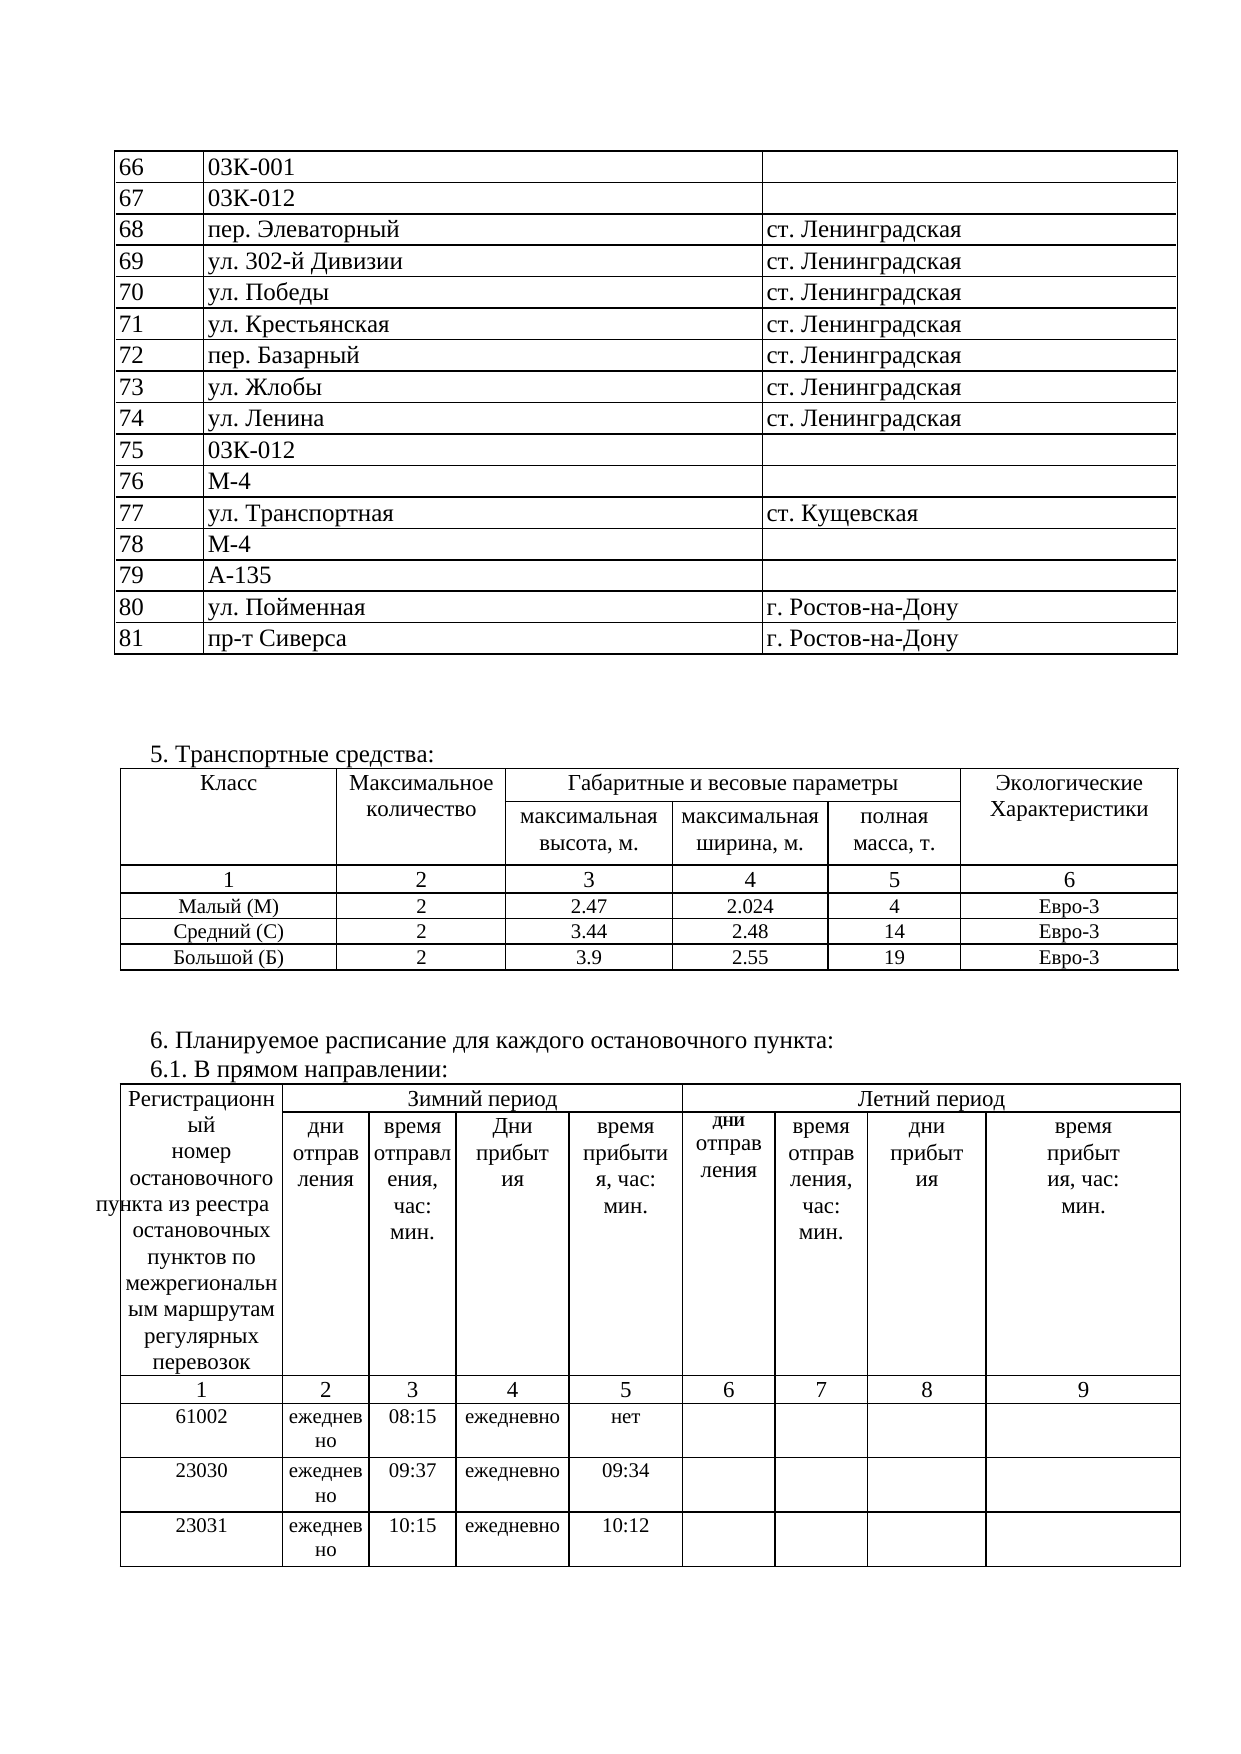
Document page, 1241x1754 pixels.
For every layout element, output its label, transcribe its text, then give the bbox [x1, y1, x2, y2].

table_cell 78 [115, 529, 203, 559]
table_cell Малый (М) [121, 894, 336, 918]
table_cell 5 [570, 1376, 682, 1402]
text 6. Планируемое расписание для каждого остановочного пункта: [150, 1026, 1090, 1054]
table_header Зимний период [283, 1085, 682, 1111]
table_cell ул. Ленина [204, 403, 762, 433]
table_cell ул. Победы [204, 277, 762, 307]
table_cell 2 [283, 1376, 368, 1402]
table_cell 66 [115, 152, 203, 181]
table_cell Евро-3 [961, 894, 1177, 918]
table_cell ул. Крестьянская [204, 309, 762, 339]
table_cell А-135 [204, 561, 762, 590]
table_cell 6 [683, 1376, 774, 1402]
table_cell [763, 465, 1177, 496]
table_cell 8 [868, 1376, 985, 1402]
table_cell ст. Кущевская [763, 496, 1177, 527]
table_cell ежедневно [283, 1404, 368, 1457]
table_cell пер. Элеваторный [204, 215, 762, 244]
table_cell 71 [115, 308, 203, 339]
table_cell [763, 152, 1177, 181]
table_header Габаритные и весовые параметры [506, 769, 960, 801]
table_cell 10:12 [570, 1513, 682, 1566]
table_header Летний период [683, 1085, 1180, 1111]
table_cell полная масса, т. [829, 802, 960, 864]
table_cell 03К-012 [204, 435, 762, 464]
table_cell [776, 1513, 867, 1566]
table_cell 23031 [121, 1513, 282, 1566]
table_cell ДНИ отправ ления [683, 1113, 774, 1374]
table_cell [763, 528, 1177, 559]
table_cell дни отправ ления [283, 1113, 368, 1374]
table_cell Евро-3 [961, 945, 1177, 969]
table_cell ул. Жлобы [204, 372, 762, 402]
table_cell ул. Транспортная [204, 498, 762, 527]
table_cell дни прибыт ия [868, 1113, 985, 1374]
table_cell г. Ростов-на-Дону [763, 622, 1177, 653]
table_cell ежедневно [457, 1513, 568, 1566]
table_cell [683, 1458, 774, 1511]
table_cell [776, 1458, 867, 1511]
table_cell 2 [337, 945, 505, 969]
table_cell 61002 [121, 1404, 282, 1457]
table_cell ежедневно [283, 1513, 368, 1566]
table_cell 76 [115, 466, 203, 496]
table_cell ежедневно [457, 1458, 568, 1511]
table_cell ст. Ленинградская [763, 402, 1177, 433]
table_cell ст. Ленинградская [763, 244, 1177, 276]
table_cell ст. Ленинградская [763, 213, 1177, 244]
table_cell 81 [115, 623, 203, 653]
table_cell ст. Ленинградская [763, 370, 1177, 402]
table_cell 1 [121, 1376, 282, 1402]
table_cell 08:15 [370, 1404, 455, 1457]
table_header Максимальное количество [337, 769, 505, 864]
table_cell 68 [115, 214, 203, 244]
text 6.1. В прямом направлении: [150, 1054, 1090, 1083]
table_cell [868, 1513, 985, 1566]
table_cell 4 [673, 866, 827, 892]
table_cell 6 [961, 866, 1177, 892]
table_cell [763, 559, 1177, 590]
table_cell максимальная высота, м. [506, 802, 672, 864]
table_cell [683, 1513, 774, 1566]
table_cell время прибыт ия, час: мин. [987, 1113, 1180, 1374]
table_cell 80 [115, 591, 203, 622]
table_cell 2 [337, 866, 505, 892]
table_cell 2.024 [673, 894, 827, 918]
table_cell ст. Ленинградская [763, 339, 1177, 370]
table_cell 77 [115, 497, 203, 527]
table_cell [763, 181, 1177, 213]
table_cell М-4 [204, 529, 762, 559]
table_cell [868, 1458, 985, 1511]
table_cell 2.55 [673, 945, 827, 969]
table_cell 2 [337, 894, 505, 918]
table_cell 2 [337, 919, 505, 943]
table_cell 2.48 [673, 919, 827, 943]
table_cell пер. Базарный [204, 340, 762, 370]
table_cell 67 [115, 183, 203, 213]
table_cell 3 [506, 866, 672, 892]
table_cell время отправ ления, час: мин. [776, 1113, 867, 1374]
table_cell Дни прибыт ия [457, 1113, 568, 1374]
table_cell ул. Пойменная [204, 592, 762, 622]
table_cell [683, 1404, 774, 1457]
table_cell 79 [115, 560, 203, 590]
table_cell [987, 1513, 1180, 1566]
table_cell 2.47 [506, 894, 672, 918]
table_cell 75 [115, 434, 203, 464]
table_cell 69 [115, 245, 203, 276]
table_cell 10:15 [370, 1513, 455, 1566]
table_cell время отправл ения, час: мин. [370, 1113, 455, 1374]
table_cell ежедневно [457, 1404, 568, 1457]
table_cell 5 [829, 866, 960, 892]
table_cell ст. Ленинградская [763, 307, 1177, 339]
table_cell ежедневно [283, 1458, 368, 1511]
table_cell 4 [829, 894, 960, 918]
table_cell ст. Ленинградская [763, 276, 1177, 307]
table_cell нет [570, 1404, 682, 1457]
table_cell 72 [115, 340, 203, 370]
table_cell 09:37 [370, 1458, 455, 1511]
table_cell 23030 [121, 1458, 282, 1511]
table_cell 70 [115, 277, 203, 307]
table_cell [987, 1404, 1180, 1457]
table_cell 9 [987, 1376, 1180, 1402]
table_cell [987, 1458, 1180, 1511]
table_cell 3.44 [506, 919, 672, 943]
table_cell 7 [776, 1376, 867, 1402]
table_cell [763, 433, 1177, 464]
table_cell 73 [115, 371, 203, 402]
table_cell ул. 302-й Дивизии [204, 246, 762, 276]
table_cell Евро-3 [961, 919, 1177, 943]
table_cell 1 [121, 866, 336, 892]
table_cell максимальная ширина, м. [673, 802, 827, 864]
table_cell пр-т Сиверса [204, 623, 762, 653]
table_cell 14 [829, 919, 960, 943]
table_header Класс [121, 769, 336, 864]
table_cell г. Ростов-на-Дону [763, 590, 1177, 622]
table_cell [868, 1404, 985, 1457]
table_cell 3.9 [506, 945, 672, 969]
table_cell [776, 1404, 867, 1457]
table_cell 3 [370, 1376, 455, 1402]
table_cell 03К-012 [204, 183, 762, 213]
table_cell 03К-001 [204, 152, 762, 181]
table_cell 09:34 [570, 1458, 682, 1511]
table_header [121, 1085, 282, 1374]
table_cell М-4 [204, 466, 762, 496]
table_cell Средний (С) [121, 919, 336, 943]
table_cell 19 [829, 945, 960, 969]
text 5. Транспортные средства: [150, 739, 1090, 767]
table_header Экологические Характеристики [961, 769, 1177, 864]
table_cell 4 [457, 1376, 568, 1402]
table_cell 74 [115, 403, 203, 433]
table_cell Большой (Б) [121, 945, 336, 969]
table_cell время прибыти я, час: мин. [570, 1113, 682, 1374]
